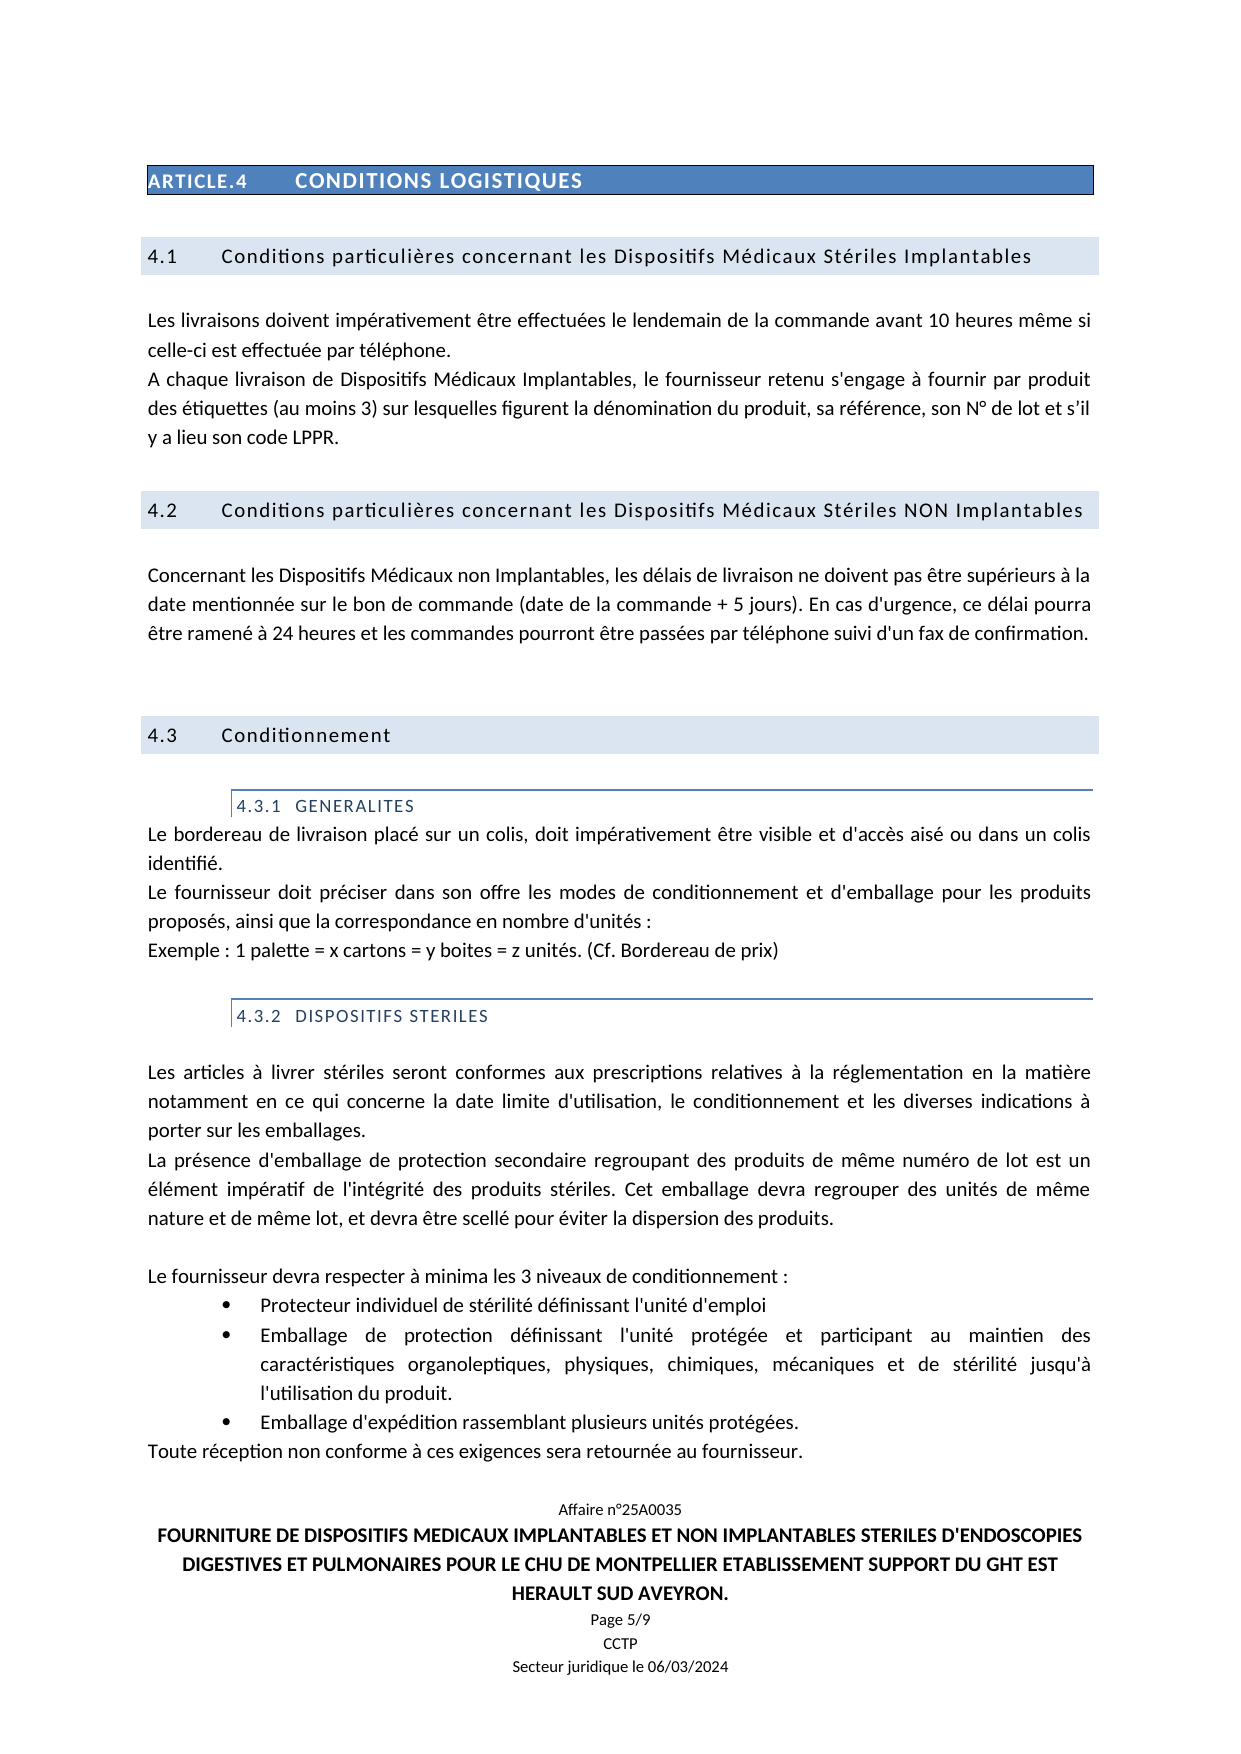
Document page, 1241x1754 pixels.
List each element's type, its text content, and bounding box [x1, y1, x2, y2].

text Toute réception non conforme à ces exigences sera retournée au fournisseur. [148, 1438, 1093, 1464]
text Le bordereau de livraison placé sur un colis, doit impérativement être visible et d'accès aisé ou dans un colis identifié. [148, 821, 1093, 876]
text Les livraisons doivent impérativement être effectuées le lendemain de la commande avant 10 heures même si celle-ci est effectuée par téléphone. [148, 308, 1093, 362]
subtitle GENERALITES [232, 791, 1093, 817]
text La présence d'emballage de protection secondaire regroupant des produits de même numéro de lot est un élément impératif de l'intégrité des produits stériles. Cet emballage devra regrouper des unités de même nature et de même lot, et devra être scellé pour éviter la dispersion des produits. [148, 1147, 1093, 1231]
text Le fournisseur devra respecter à minima les 3 niveaux de conditionnement : [148, 1263, 1093, 1289]
text A chaque livraison de Dispositifs Médicaux Implantables, le fournisseur retenu s'engage à fournir par produit des étiquettes (au moins 3) sur lesquelles figurent la dénomination du produit, sa référence, son N° de lot et s’il y a lieu son code LPPR. [148, 366, 1093, 450]
list Emballage de protection définissant l'unité protégée et participant au maintien des caractéristiques organoleptiques, physiques, chimiques, mécaniques et de stérilité jusqu'à l'utilisation du produit. [223, 1322, 1093, 1406]
subtitle Conditionnement [147, 722, 1093, 748]
subtitle Conditions particulières concernant les Dispositifs Médicaux Stériles NON Implantables [147, 497, 1093, 523]
text Concernant les Dispositifs Médicaux non Implantables, les délais de livraison ne doivent pas être supérieurs à la date mentionnée sur le bon de commande (date de la commande + 5 jours). En cas d'urgence, ce délai pourra être ramené à 24 heures et les commandes pourront être passées par téléphone suivi d'un fax de confirmation. [148, 562, 1093, 646]
list Protecteur individuel de stérilité définissant l'unité d'emploi [223, 1293, 1093, 1318]
text Le fournisseur doit préciser dans son offre les modes de conditionnement et d'emballage pour les produits proposés, ainsi que la correspondance en nombre d'unités : [148, 879, 1093, 934]
subtitle DISPOSITIFS STERILES [232, 1000, 1093, 1027]
list Emballage d'expédition rassemblant plusieurs unités protégées. [223, 1409, 1093, 1435]
text Les articles à livrer stériles seront conformes aux prescriptions relatives à la réglementation en la matière notamment en ce qui concerne la date limite d'utilisation, le conditionnement et les diverses indications à porter sur les emballages. [148, 1059, 1093, 1143]
subtitle Conditions particulières concernant les Dispositifs Médicaux Stériles Implantables [147, 243, 1093, 268]
text Exemple : 1 palette = x cartons = y boites = z unités. (Cf. Bordereau de prix) [148, 938, 1093, 963]
subtitle CONDITIONS LOGISTIQUES [148, 166, 1093, 194]
